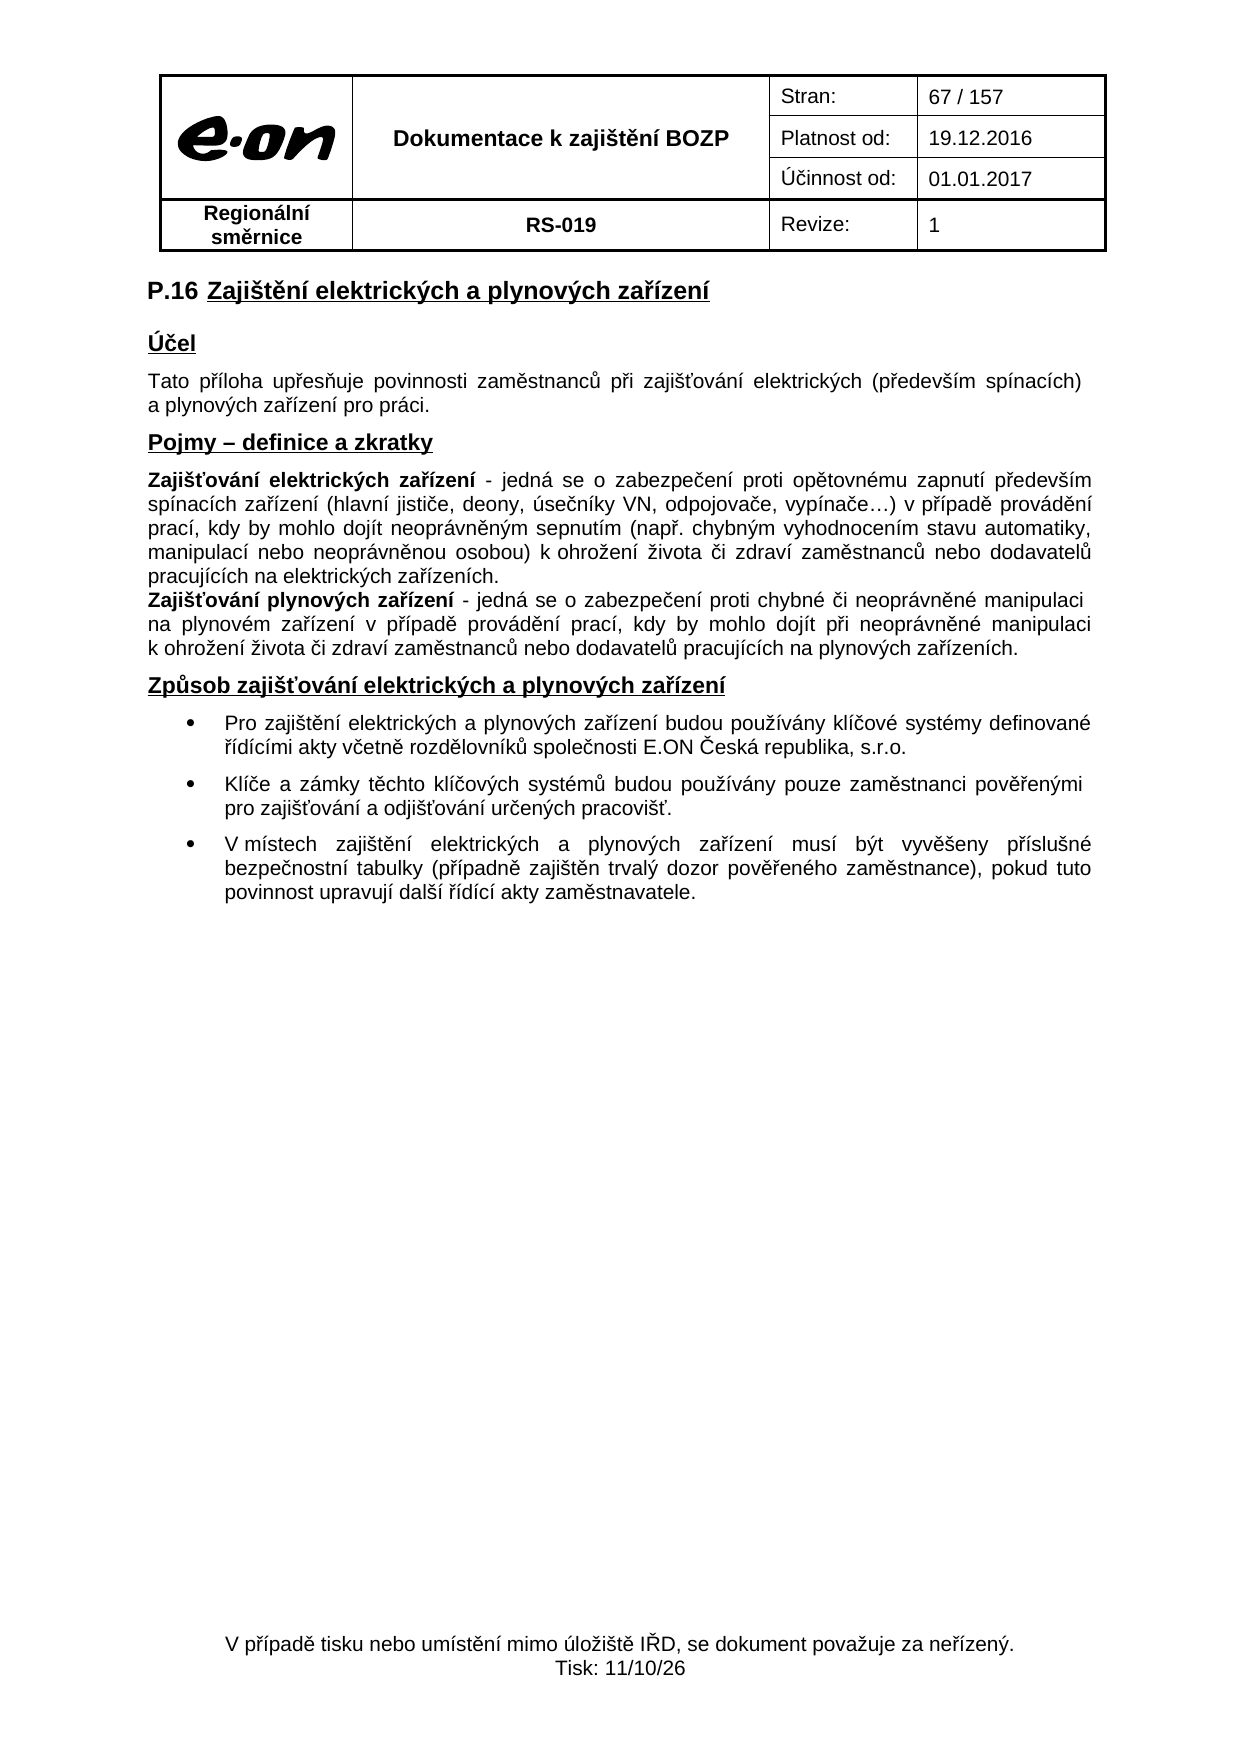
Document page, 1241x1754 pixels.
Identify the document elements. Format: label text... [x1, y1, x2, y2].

text Tato příloha upřesňuje povinnosti zaměstnanců při zajišťování elektrických (především spínacích) a plynových zařízení pro práci. [148, 369, 1092, 417]
title Způsob zajišťování elektrických a plynových zařízení [148, 672, 1092, 698]
list V místech zajištění elektrických a plynových zařízení musí být vyvěšeny příslušné bezpečnostní tabulky (případně zajištěn trvalý dozor pověřeného zaměstnance), pokud tuto povinnost upravují další řídící akty zaměstnavatele. [187, 832, 1092, 904]
list Klíče a zámky těchto klíčových systémů budou používány pouze zaměstnanci pověřenými pro zajišťování a odjišťování určených pracovišť. [187, 772, 1092, 819]
text Zajištění elektrických a plynových zařízení [147, 276, 1092, 305]
list Pro zajištění elektrických a plynových zařízení budou používány klíčové systémy definované řídícími akty včetně rozdělovníků společnosti E.ON Česká republika, s.r.o. [187, 711, 1092, 759]
title Pojmy – definice a zkratky [148, 429, 1092, 456]
text Zajišťování elektrických zařízení - jedná se o zabezpečení proti opětovnému zapnutí především spínacích zařízení (hlavní jističe, deony, úsečníky VN, odpojovače, vypínače…) v případě provádění prací, kdy by mohlo dojít neoprávněným sepnutím (např. chybným vyhodnocením stavu automatiky, manipulací nebo neoprávněnou osobou) k ohrožení života či zdraví zaměstnanců nebo dodavatelů pracujících na elektrických zařízeních. [148, 468, 1092, 588]
text Zajišťování plynových zařízení - jedná se o zabezpečení proti chybné či neoprávněné manipulaci na plynovém zařízení v případě provádění prací, kdy by mohlo dojít při neoprávněné manipulaci k ohrožení života či zdraví zaměstnanců nebo dodavatelů pracujících na plynových zařízeních. [148, 588, 1092, 660]
title Účel [148, 330, 1092, 356]
